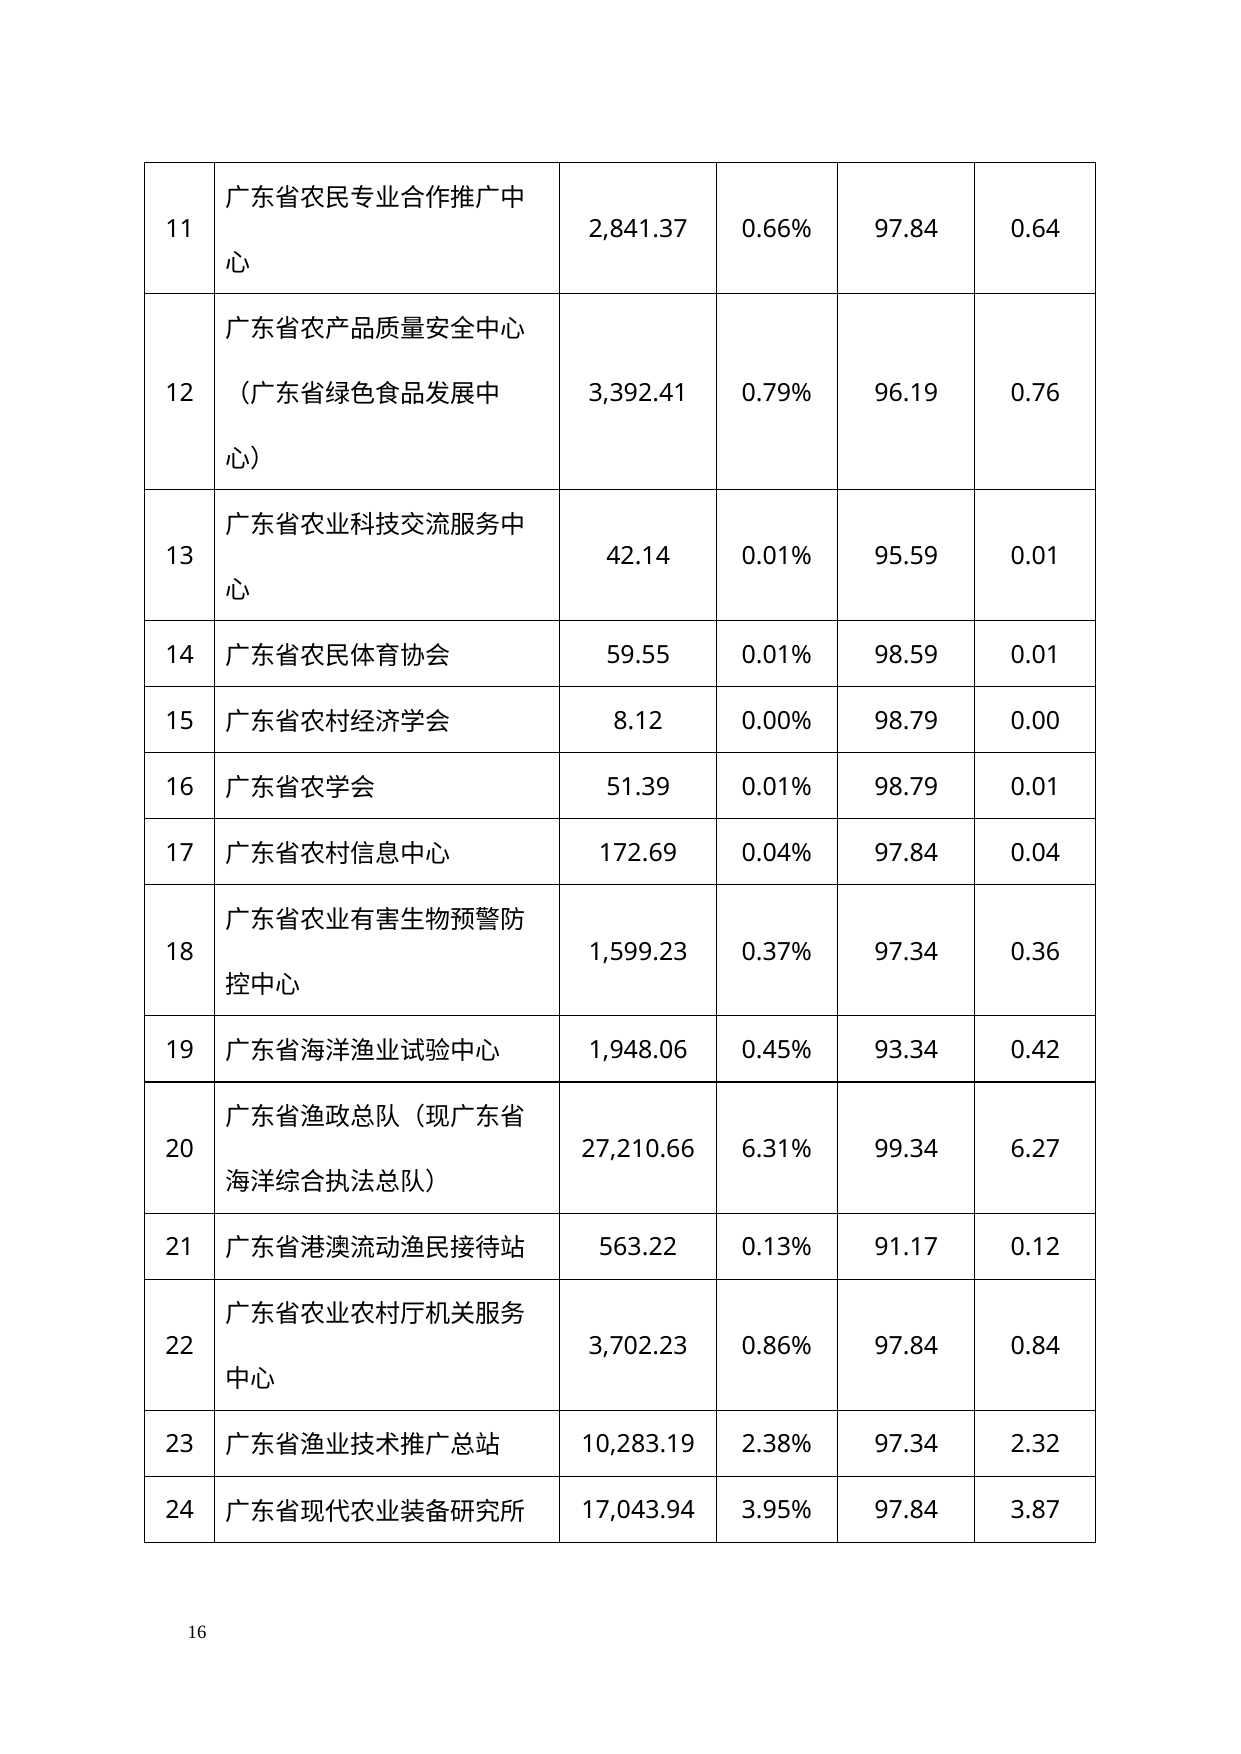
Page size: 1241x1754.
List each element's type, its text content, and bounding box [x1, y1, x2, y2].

table_cell 广东省农民体育协会 [215, 621, 559, 686]
table_cell 172.69 [560, 819, 716, 884]
table_cell 0.01% [717, 753, 837, 818]
table_cell 93.34 [838, 1016, 974, 1081]
table_cell 2,841.37 [560, 163, 716, 293]
table_cell 0.01% [717, 621, 837, 686]
table_cell 3,392.41 [560, 294, 716, 489]
table_cell 1,948.06 [560, 1016, 716, 1081]
table_cell 0.04 [975, 819, 1095, 884]
table_cell 0.01% [717, 490, 837, 620]
table_cell 98.79 [838, 687, 974, 752]
table_cell 0.04% [717, 819, 837, 884]
table_cell 0.01 [975, 490, 1095, 620]
table_cell 97.84 [838, 1477, 974, 1542]
table_cell 0.42 [975, 1016, 1095, 1081]
table_cell 2.32 [975, 1411, 1095, 1476]
table_cell 96.19 [838, 294, 974, 489]
table_cell 17,043.94 [560, 1477, 716, 1542]
table_cell 2.38% [717, 1411, 837, 1476]
table_cell 42.14 [560, 490, 716, 620]
table_cell 0.00 [975, 687, 1095, 752]
table_cell 563.22 [560, 1214, 716, 1278]
table_cell 0.01 [975, 621, 1095, 686]
table_cell 97.84 [838, 163, 974, 293]
table_cell 广东省渔业技术推广总站 [215, 1411, 559, 1476]
table_cell 1,599.23 [560, 885, 716, 1015]
table_cell 91.17 [838, 1214, 974, 1278]
table_cell 0.37% [717, 885, 837, 1015]
table_cell 21 [145, 1214, 214, 1278]
table_cell 广东省海洋渔业试验中心 [215, 1016, 559, 1081]
table_cell 59.55 [560, 621, 716, 686]
table_cell 51.39 [560, 753, 716, 818]
table_cell 97.34 [838, 1411, 974, 1476]
table_cell 13 [145, 490, 214, 620]
table_cell 广东省农民专业合作推广中心 [215, 163, 559, 293]
table_cell 广东省农学会 [215, 753, 559, 818]
table_cell 95.59 [838, 490, 974, 620]
table_cell 3,702.23 [560, 1280, 716, 1409]
table_cell 16 [145, 753, 214, 818]
table_cell 98.79 [838, 753, 974, 818]
table_cell 10,283.19 [560, 1411, 716, 1476]
table_cell 98.59 [838, 621, 974, 686]
table_cell 12 [145, 294, 214, 489]
table_cell 0.13% [717, 1214, 837, 1278]
table_cell 0.00% [717, 687, 837, 752]
table_cell 99.34 [838, 1083, 974, 1212]
table_cell 27,210.66 [560, 1083, 716, 1212]
table_cell 0.76 [975, 294, 1095, 489]
table_cell 广东省农业科技交流服务中心 [215, 490, 559, 620]
table_cell 广东省农村信息中心 [215, 819, 559, 884]
table_cell 6.31% [717, 1083, 837, 1212]
table_cell 22 [145, 1280, 214, 1409]
table_cell 0.79% [717, 294, 837, 489]
table_cell 0.66% [717, 163, 837, 293]
table_cell 23 [145, 1411, 214, 1476]
table_cell 24 [145, 1477, 214, 1542]
table_cell 0.36 [975, 885, 1095, 1015]
table_cell 广东省农村经济学会 [215, 687, 559, 752]
table_cell 0.12 [975, 1214, 1095, 1278]
table_cell 广东省农产品质量安全中心（广东省绿色食品发展中心） [215, 294, 559, 489]
table_cell 0.86% [717, 1280, 837, 1409]
table_cell 20 [145, 1083, 214, 1212]
table_cell 8.12 [560, 687, 716, 752]
table_cell 广东省农业农村厅机关服务中心 [215, 1280, 559, 1409]
table_cell 18 [145, 885, 214, 1015]
table_cell 15 [145, 687, 214, 752]
table_cell 广东省渔政总队（现广东省海洋综合执法总队） [215, 1083, 559, 1212]
table_cell 11 [145, 163, 214, 293]
table_cell 97.84 [838, 819, 974, 884]
table_cell 3.95% [717, 1477, 837, 1542]
table_cell 14 [145, 621, 214, 686]
table_cell 97.84 [838, 1280, 974, 1409]
table_cell 3.87 [975, 1477, 1095, 1542]
table_cell 0.01 [975, 753, 1095, 818]
table_cell 广东省农业有害生物预警防控中心 [215, 885, 559, 1015]
table_cell 19 [145, 1016, 214, 1081]
table_cell 0.45% [717, 1016, 837, 1081]
table_cell 0.84 [975, 1280, 1095, 1409]
table_cell 0.64 [975, 163, 1095, 293]
table_cell 广东省港澳流动渔民接待站 [215, 1214, 559, 1278]
table_cell 17 [145, 819, 214, 884]
table_cell 广东省现代农业装备研究所 [215, 1477, 559, 1542]
table_cell 6.27 [975, 1083, 1095, 1212]
table_cell 97.34 [838, 885, 974, 1015]
